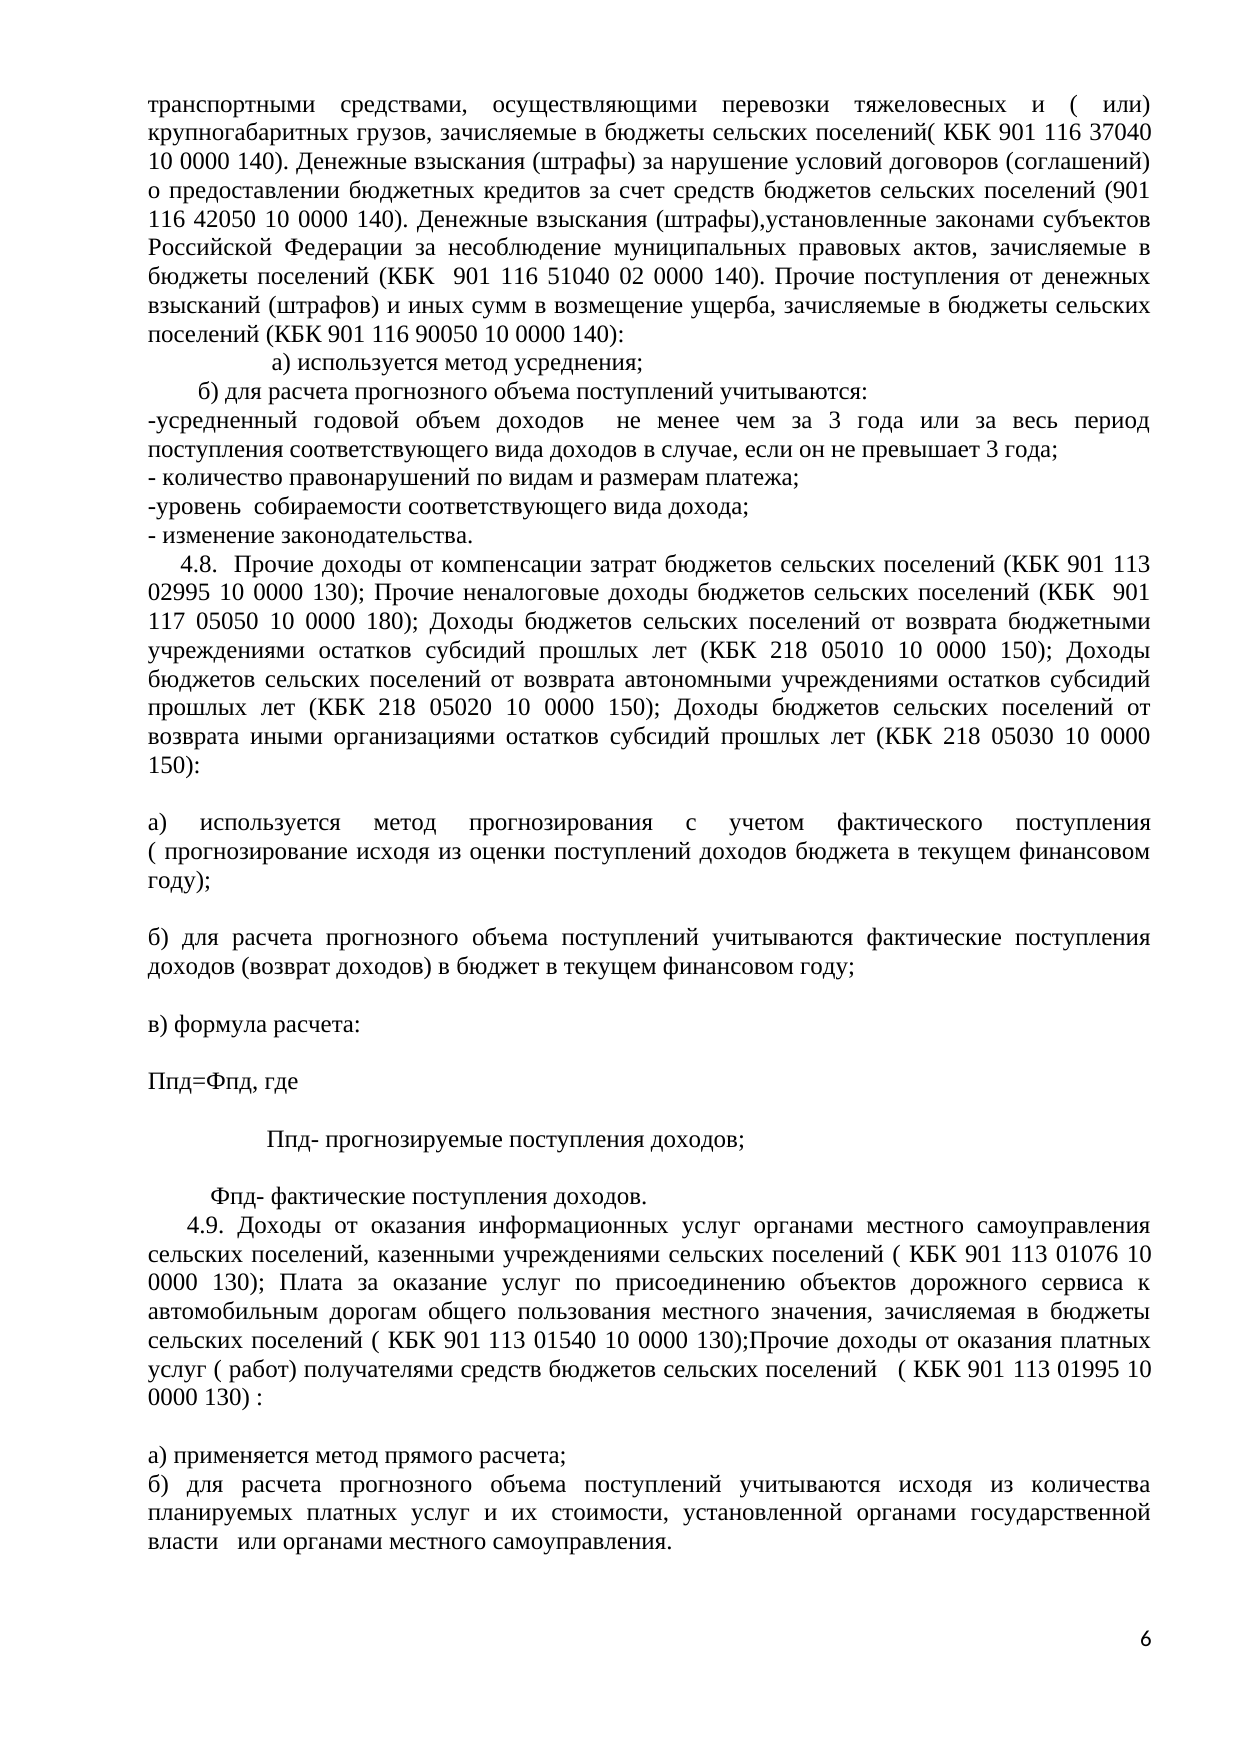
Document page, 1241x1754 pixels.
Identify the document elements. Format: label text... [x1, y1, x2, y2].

text 4.9. Доходы от оказания информационных услуг органами местного самоуправления сельских поселений, казенными учреждениями сельских поселений ( КБК 901 113 01076 10 0000 130); Плата за оказание услуг по присоединению объектов дорожного сервиса к автомобильным дорогам общего пользования местного значения, зачисляемая в бюджеты сельских поселений ( КБК 901 113 01540 10 0000 130);Прочие доходы от оказания платных услуг ( работ) получателями средств бюджетов сельских поселений ( КБК 901 113 01995 10 0000 130) : [148, 1210, 1152, 1411]
text Ппд=Фпд, где [148, 1066, 1152, 1095]
text а) используется метод усреднения; [148, 347, 1152, 376]
text Ппд- прогнозируемые поступления доходов; [148, 1124, 1152, 1152]
text -усредненный годовой объем доходов не менее чем за 3 года или за весь период поступления соответствующего вида доходов в случае, если он не превышает 3 года; [148, 405, 1152, 462]
text - количество правонарушений по видам и размерам платежа; [148, 462, 1152, 491]
text -уровень собираемости соответствующего вида дохода; [148, 491, 1152, 520]
text б) для расчета прогнозного объема поступлений учитываются исходя из количества планируемых платных услуг и их стоимости, установленной органами государственной власти или органами местного самоуправления. [148, 1469, 1152, 1555]
text 4.8. Прочие доходы от компенсации затрат бюджетов сельских поселений (КБК 901 113 02995 10 0000 130); Прочие неналоговые доходы бюджетов сельских поселений (КБК 901 117 05050 10 0000 180); Доходы бюджетов сельских поселений от возврата бюджетными учреждениями остатков субсидий прошлых лет (КБК 218 05010 10 0000 150); Доходы бюджетов сельских поселений от возврата автономными учреждениями остатков субсидий прошлых лет (КБК 218 05020 10 0000 150); Доходы бюджетов сельских поселений от возврата иными организациями остатков субсидий прошлых лет (КБК 218 05030 10 0000 150): [148, 549, 1152, 779]
text б) для расчета прогнозного объема поступлений учитываются фактические поступления доходов (возврат доходов) в бюджет в текущем финансовом году; [148, 922, 1152, 980]
text Фпд- фактические поступления доходов. [148, 1181, 1152, 1210]
text в) формула расчета: [148, 1009, 1152, 1037]
text а) применяется метод прямого расчета; [148, 1440, 1152, 1469]
text - изменение законодательства. [148, 520, 1152, 549]
text а) используется метод прогнозирования с учетом фактического поступления ( прогнозирование исходя из оценки поступлений доходов бюджета в текущем финансовом году); [148, 807, 1152, 894]
text б) для расчета прогнозного объема поступлений учитываются: [148, 376, 1152, 405]
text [148, 89, 1152, 347]
